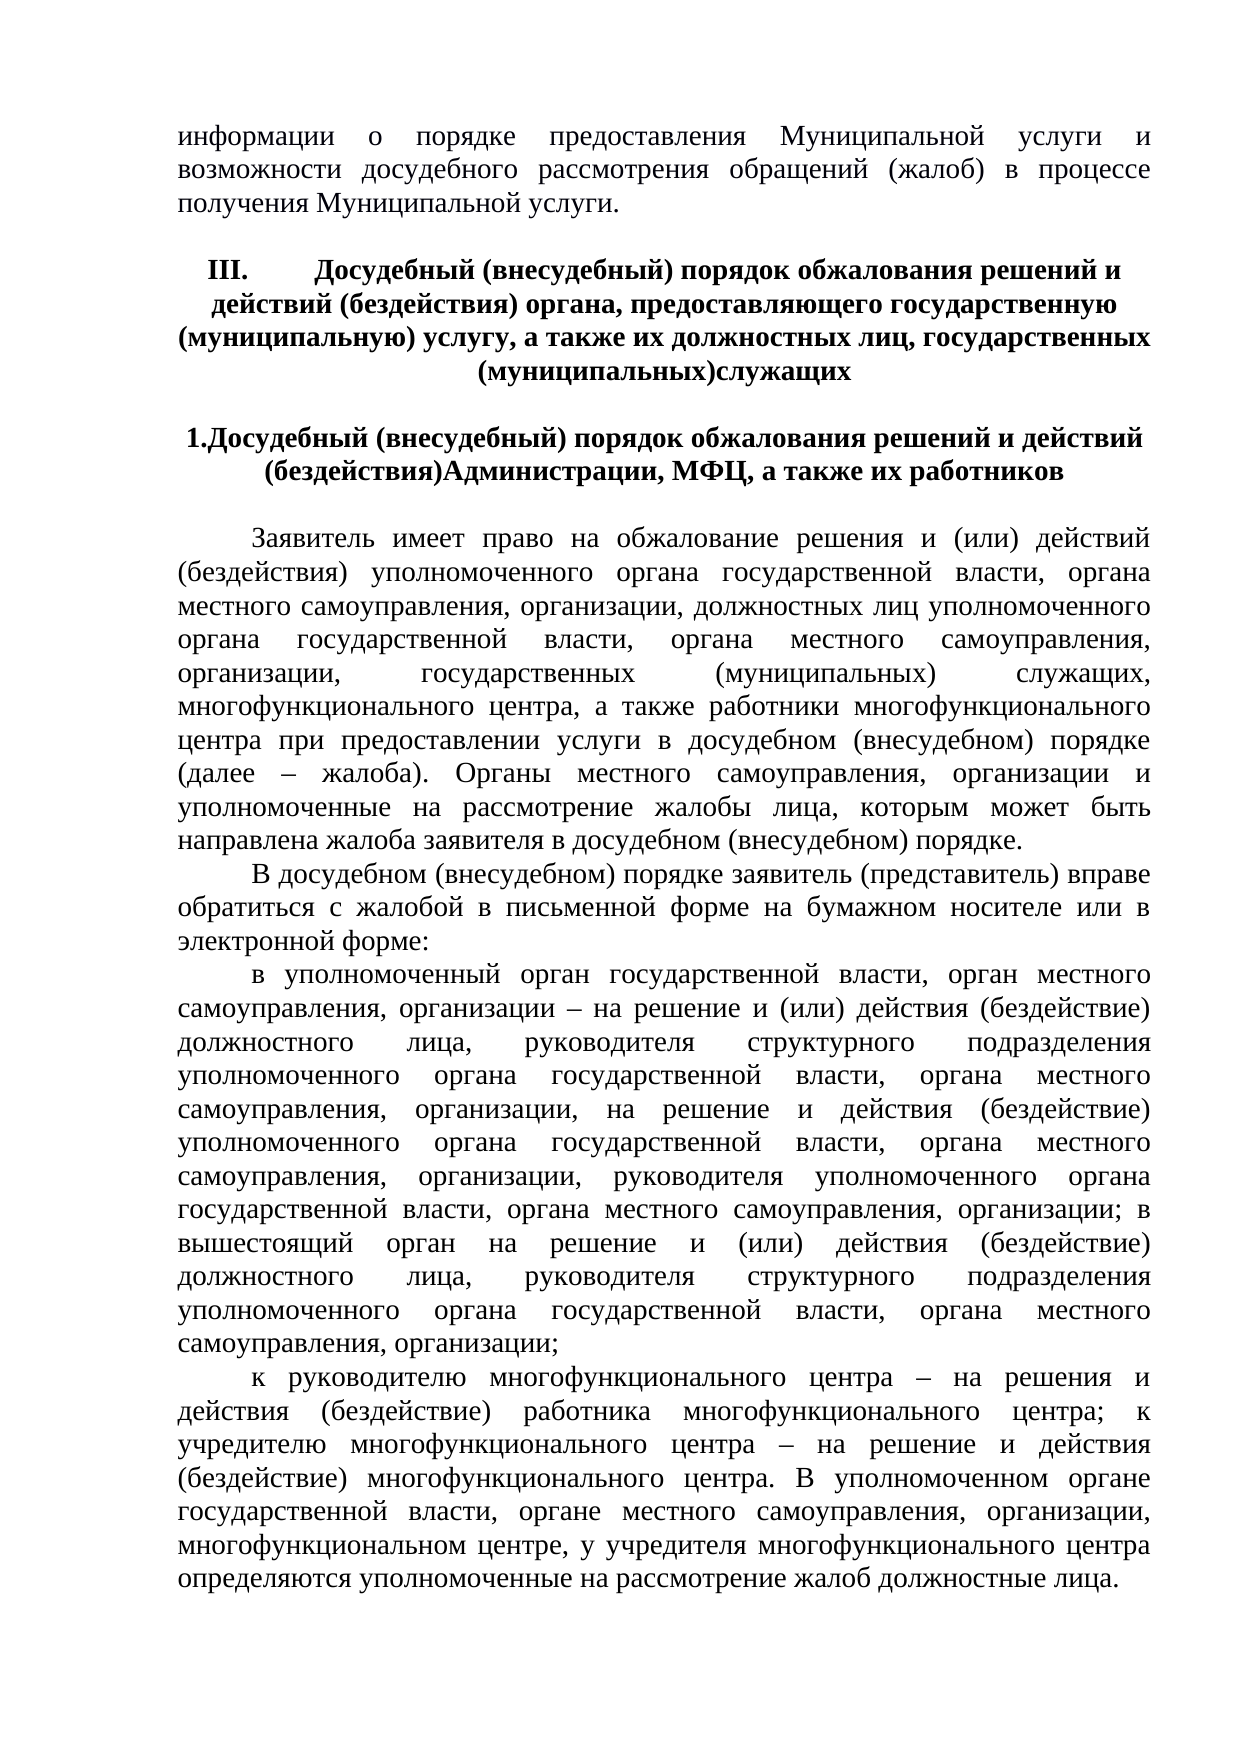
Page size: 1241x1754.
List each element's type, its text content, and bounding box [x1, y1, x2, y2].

text 1.Досудебный (внесудебный) порядок обжалования решений и действий (бездействия)Администрации, МФЦ, а также их работников [177, 420, 1152, 487]
text в уполномоченный орган государственной власти, орган местного самоуправления, организации – на решение и (или) действия (бездействие) должностного лица, руководителя структурного подразделения уполномоченного органа государственной власти, органа местного самоуправления, организации, на решение и действия (бездействие) уполномоченного органа государственной власти, органа местного самоуправления, организации, руководителя уполномоченного органа государственной власти, органа местного самоуправления, организации; в вышестоящий орган на решение и (или) действия (бездействие) должностного лица, руководителя структурного подразделения уполномоченного органа государственной власти, органа местного самоуправления, организации; [177, 957, 1152, 1359]
list Досудебный (внесудебный) порядок обжалования решений и действий (бездействия) органа, предоставляющего государственную (муниципальную) услугу, а также их должностных лиц, государственных (муниципальных)служащих [177, 252, 1152, 386]
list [177, 118, 1152, 219]
list В досудебном (внесудебном) порядке заявитель (представитель) вправе обратиться с жалобой в письменной форме на бумажном носителе или в электронной форме: [177, 856, 1152, 957]
list Заявитель имеет право на обжалование решения и (или) действий (бездействия) уполномоченного органа государственной власти, органа местного самоуправления, организации, должностных лиц уполномоченного органа государственной власти, органа местного самоуправления, организации, государственных (муниципальных) служащих, многофункционального центра, а также работники многофункционального центра при предоставлении услуги в досудебном (внесудебном) порядке (далее – жалоба). Органы местного самоуправления, организации и уполномоченные на рассмотрение жалобы лица, которым может быть направлена жалоба заявителя в досудебном (внесудебном) порядке. [177, 521, 1152, 856]
text к руководителю многофункционального центра – на решения и действия (бездействие) работника многофункционального центра; к учредителю многофункционального центра – на решение и действия (бездействие) многофункционального центра. В уполномоченном органе государственной власти, органе местного самоуправления, организации, многофункциональном центре, у учредителя многофункционального центра определяются уполномоченные на рассмотрение жалоб должностные лица. [177, 1359, 1152, 1594]
